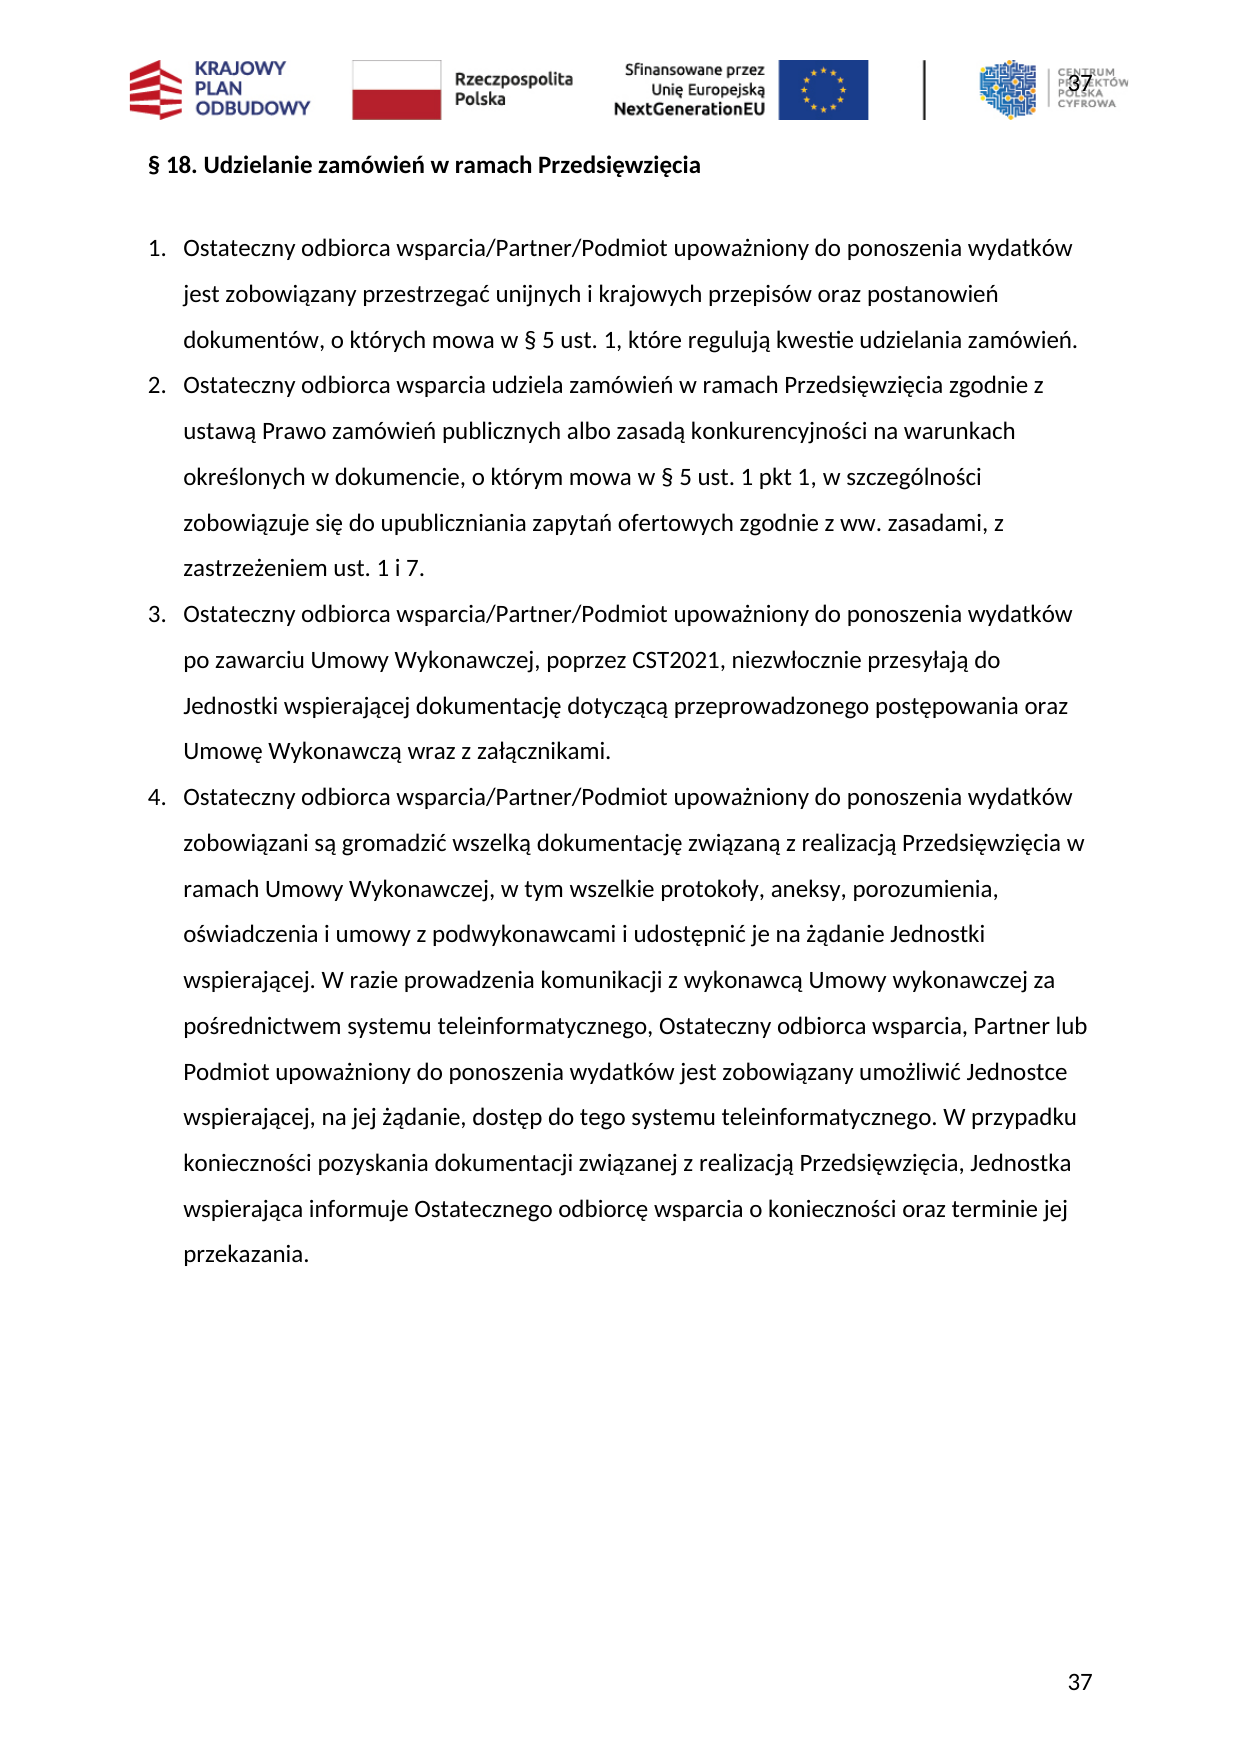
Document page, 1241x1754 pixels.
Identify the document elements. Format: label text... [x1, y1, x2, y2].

list Ostateczny odbiorca wsparcia/Partner/Podmiot upoważniony do ponoszenia wydatków zobowiązani są gromadzić wszelką dokumentację związaną z realizacją Przedsięwzięcia w ramach Umowy Wykonawczej, w tym wszelkie protokoły, aneksy, porozumienia, oświadczenia i umowy z podwykonawcami i udostępnić je na żądanie Jednostki wspierającej. W razie prowadzenia komunikacji z wykonawcą Umowy wykonawczej za pośrednictwem systemu teleinformatycznego, Ostateczny odbiorca wsparcia, Partner lub Podmiot upoważniony do ponoszenia wydatków jest zobowiązany umożliwić Jednostce wspierającej, na jej żądanie, dostęp do tego systemu teleinformatycznego. W przypadku konieczności pozyskania dokumentacji związanej z realizacją Przedsięwzięcia, Jednostka wspierająca informuje Ostatecznego odbiorcę wsparcia o konieczności oraz terminie jej przekazania. [148, 781, 1092, 1269]
picture [129, 60, 1129, 120]
list Ostateczny odbiorca wsparcia udziela zamówień w ramach Przedsięwzięcia zgodnie z ustawą Prawo zamówień publicznych albo zasadą konkurencyjności na warunkach określonych w dokumencie, o którym mowa w § 5 ust. 1 pkt 1, w szczególności zobowiązuje się do upubliczniania zapytań ofertowych zgodnie z ww. zasadami, z zastrzeżeniem ust. 1 i 7. [148, 370, 1092, 583]
list Ostateczny odbiorca wsparcia/Partner/Podmiot upoważniony do ponoszenia wydatków jest zobowiązany przestrzegać unijnych i krajowych przepisów oraz postanowień dokumentów, o których mowa w § 5 ust. 1, które regulują kwestie udzielania zamówień. [148, 232, 1092, 354]
list Ostateczny odbiorca wsparcia/Partner/Podmiot upoważniony do ponoszenia wydatków po zawarciu Umowy Wykonawczej, poprzez CST2021, niezwłocznie przesyłają do Jednostki wspierającej dokumentację dotyczącą przeprowadzonego postępowania oraz Umowę Wykonawczą wraz z załącznikami. [148, 598, 1092, 766]
subtitle § 18. Udzielanie zamówień w ramach Przedsięwzięcia [148, 149, 1092, 180]
